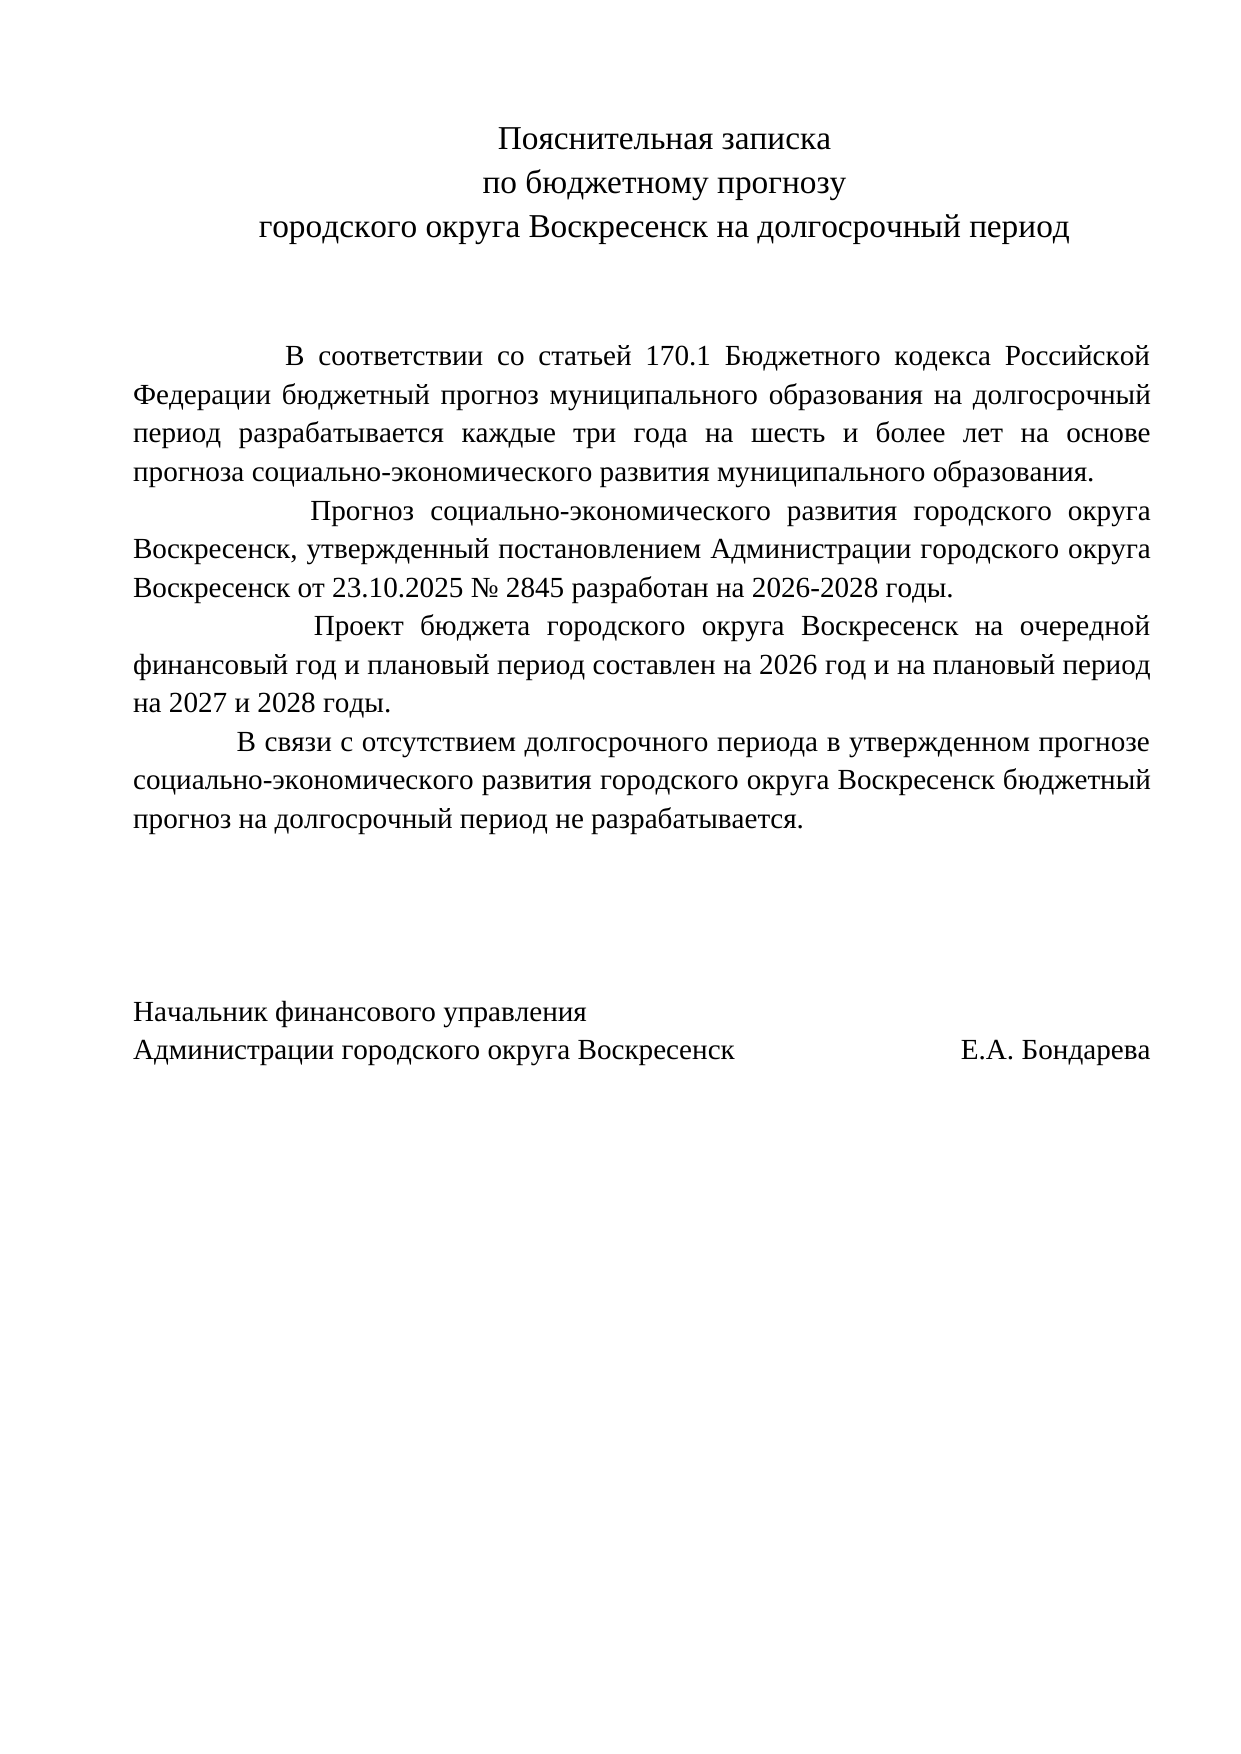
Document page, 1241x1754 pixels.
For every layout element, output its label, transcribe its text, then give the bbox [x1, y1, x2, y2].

text городского округа Воскресенск на долгосрочный период [177, 206, 1152, 244]
text Проект бюджета городского округа Воскресенск на очередной финансовый год и плановый период составлен на 2026 год и на плановый период на 2027 и 2028 годы. [133, 608, 1152, 719]
text Прогноз социально-экономического развития городского округа Воскресенск, утвержденный постановлением Администрации городского округа Воскресенск от 23.10.2025 № 2845 разработан на 2026-2028 годы. [133, 493, 1152, 603]
text В соответствии со статьей 170.1 Бюджетного кодекса Российской Федерации бюджетный прогноз муниципального образования на долгосрочный период разрабатывается каждые три года на шесть и более лет на основе прогноза социально-экономического развития муниципального образования. [133, 338, 1152, 488]
text Пояснительная записка [177, 118, 1152, 156]
text по бюджетному прогнозу [177, 162, 1152, 201]
text Начальник финансового управления [133, 994, 1152, 1027]
text Администрации городского округа Воскресенск Е.А. Бондарева [133, 1032, 1152, 1066]
text В связи с отсутствием долгосрочного периода в утвержденном прогнозе социально-экономического развития городского округа Воскресенск бюджетный прогноз на долгосрочный период не разрабатывается. [133, 724, 1152, 834]
